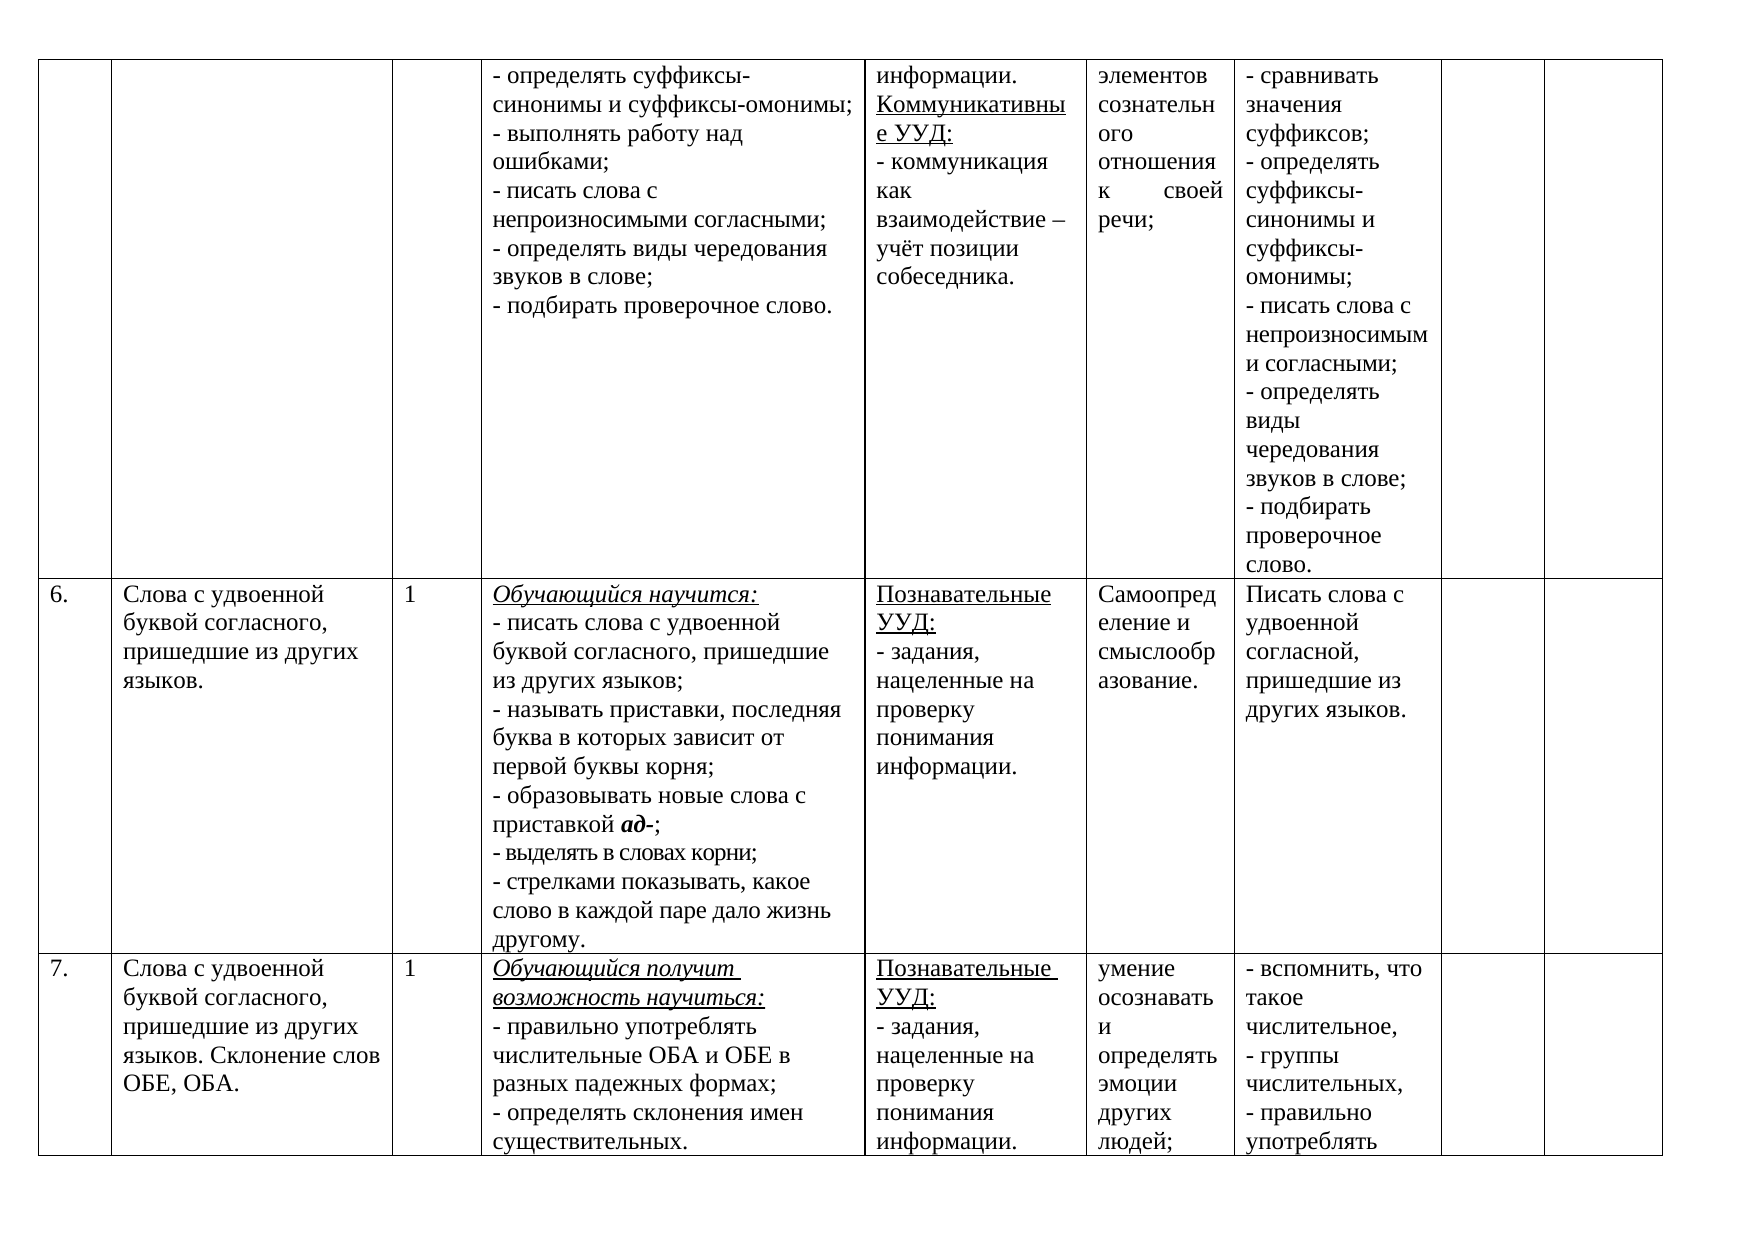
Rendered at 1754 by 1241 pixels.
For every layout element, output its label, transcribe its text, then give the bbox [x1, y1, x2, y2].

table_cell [866, 954, 1086, 1155]
table_cell 1 [393, 60, 481, 578]
table_cell 1 [393, 579, 481, 952]
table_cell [1087, 954, 1234, 1155]
table_cell [1545, 954, 1662, 1155]
table_cell [1442, 60, 1544, 578]
table_cell Слова с удвоенной буквой согласного, пришедшие из других языков. [112, 579, 392, 952]
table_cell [866, 60, 1086, 578]
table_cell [482, 954, 864, 1155]
table_cell Обучающийся научится: - писать слова с удвоенной буквой согласного, пришедшие из других языков; - называть приставки, последняя буква в которых зависит от первой буквы корня; - образовывать новые слова с приставкой ад-; - выделять в словах корни; - стрелками показывать, какое слово в каждой паре дало жизнь другому. [482, 579, 864, 952]
table_cell Познавательные УУД: - задания, нацеленные на проверку понимания информации. [866, 579, 1086, 952]
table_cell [1087, 60, 1234, 578]
table_cell [1442, 954, 1544, 1155]
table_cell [482, 60, 864, 578]
table_cell [1545, 579, 1662, 952]
table_cell Писать слова с удвоенной согласной, пришедшие из других языков. [1235, 579, 1441, 952]
table_cell 6. [39, 579, 111, 952]
table_cell [1442, 579, 1544, 952]
table_cell Самоопределение и смыслообразование. [1087, 579, 1234, 952]
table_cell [112, 954, 392, 1155]
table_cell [1235, 954, 1441, 1155]
table_cell [1545, 60, 1662, 578]
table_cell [112, 60, 392, 578]
table_cell 1 [393, 954, 481, 1155]
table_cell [1235, 60, 1441, 578]
table_cell 5 [39, 60, 111, 578]
table_cell 7. [39, 954, 111, 1155]
